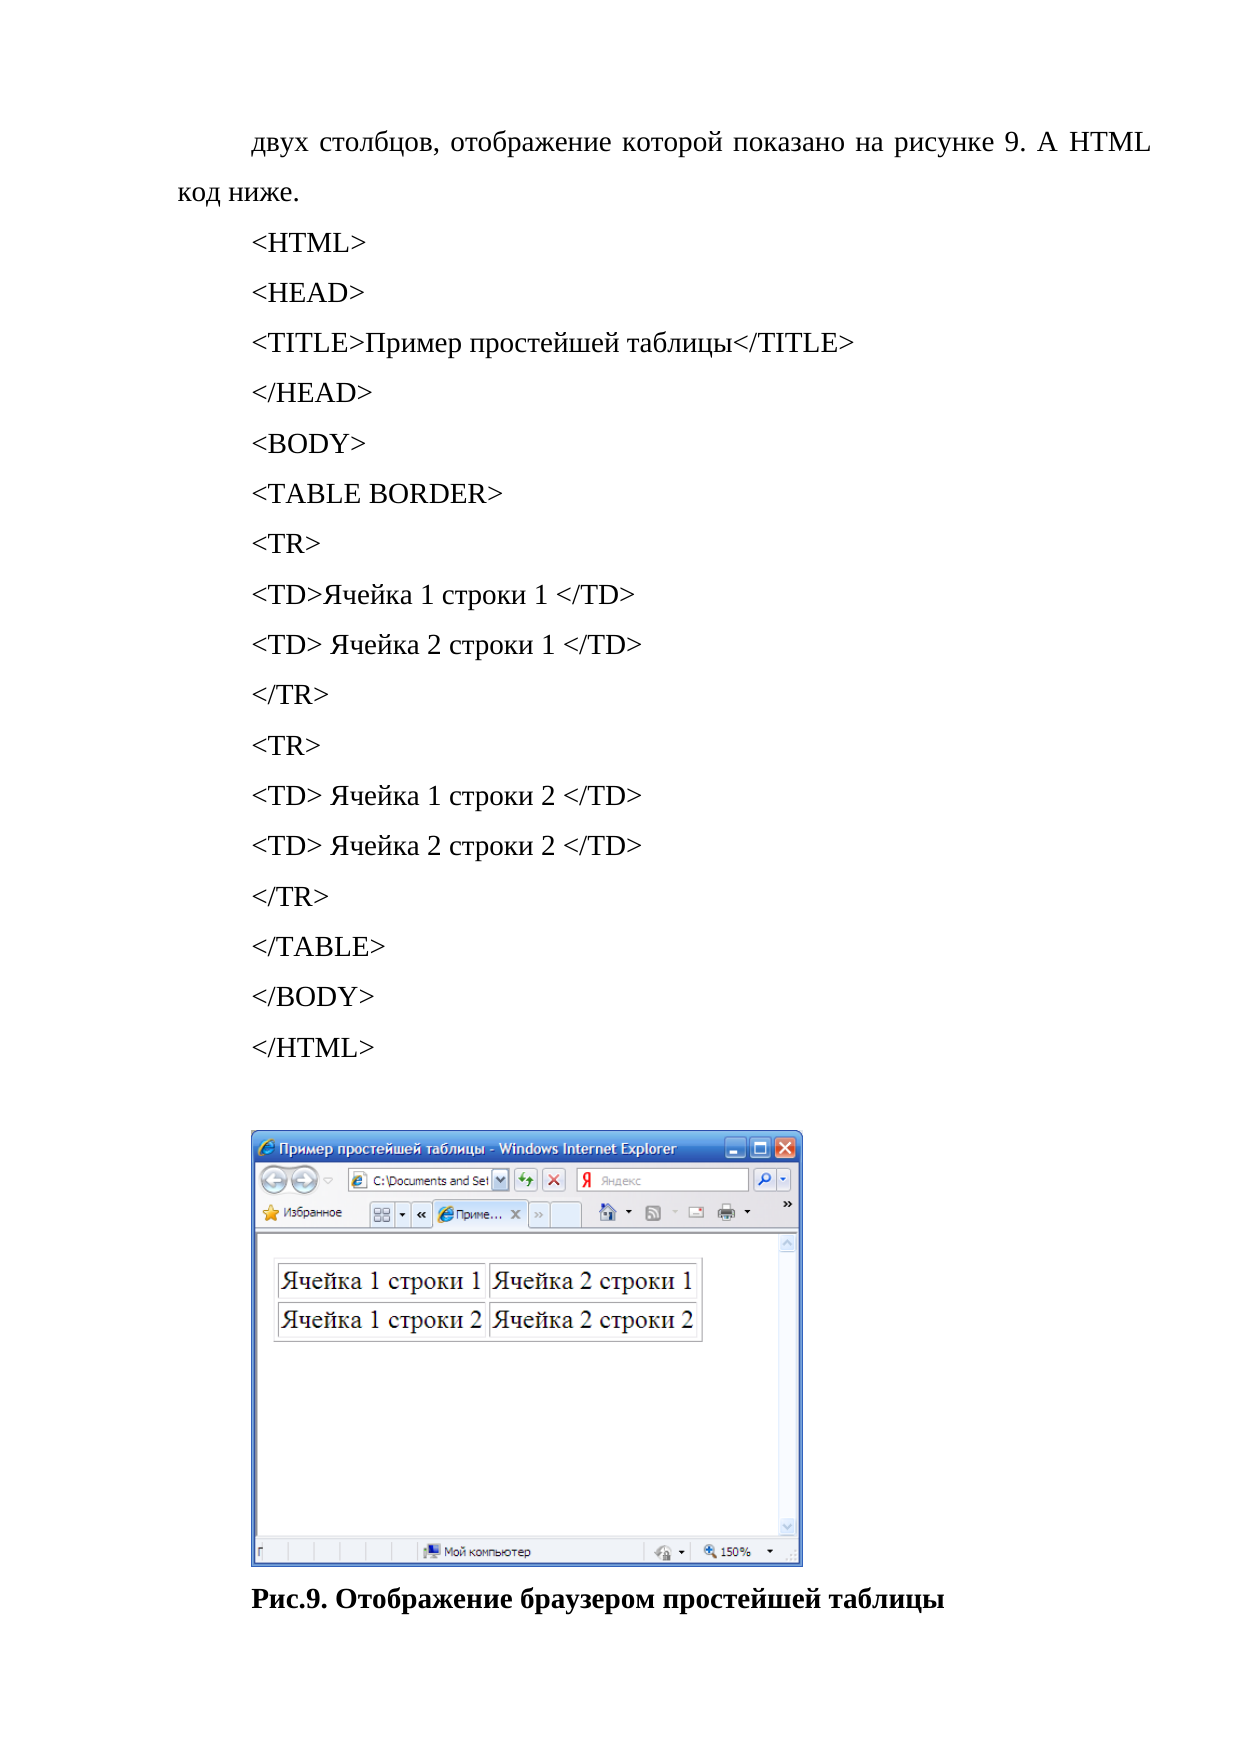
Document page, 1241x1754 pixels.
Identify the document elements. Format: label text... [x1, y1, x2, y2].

text двух столбцов, отображение которой показано на рисунке 9. А HTML код ниже. [177, 124, 1152, 208]
text </BODY> [177, 979, 1152, 1013]
text <HEAD> [177, 275, 1152, 308]
picture [251, 1130, 803, 1567]
text <BODY> [177, 426, 1152, 459]
text <HTML> [177, 225, 1152, 258]
text <TR> [177, 527, 1152, 560]
text <TABLE BORDER> [177, 476, 1152, 510]
text <TD> Ячейка 2 строки 1 </TD> [177, 627, 1152, 661]
text </HEAD> [177, 376, 1152, 409]
text <TR> [177, 728, 1152, 761]
text <TD> Ячейка 1 строки 2 </TD> [177, 778, 1152, 812]
text <TITLE>Пример простейшей таблицы</TITLE> [177, 325, 1152, 359]
text </TABLE> [177, 929, 1152, 963]
text <TD> Ячейка 2 строки 2 </TD> [177, 828, 1152, 862]
text </TR> [177, 677, 1152, 711]
text Рис.9. Отображение браузером простейшей таблицы [177, 1581, 1152, 1614]
text </TR> [177, 879, 1152, 912]
text </HTML> [177, 1030, 1152, 1063]
text <TD>Ячейка 1 строки 1 </TD> [177, 577, 1152, 610]
